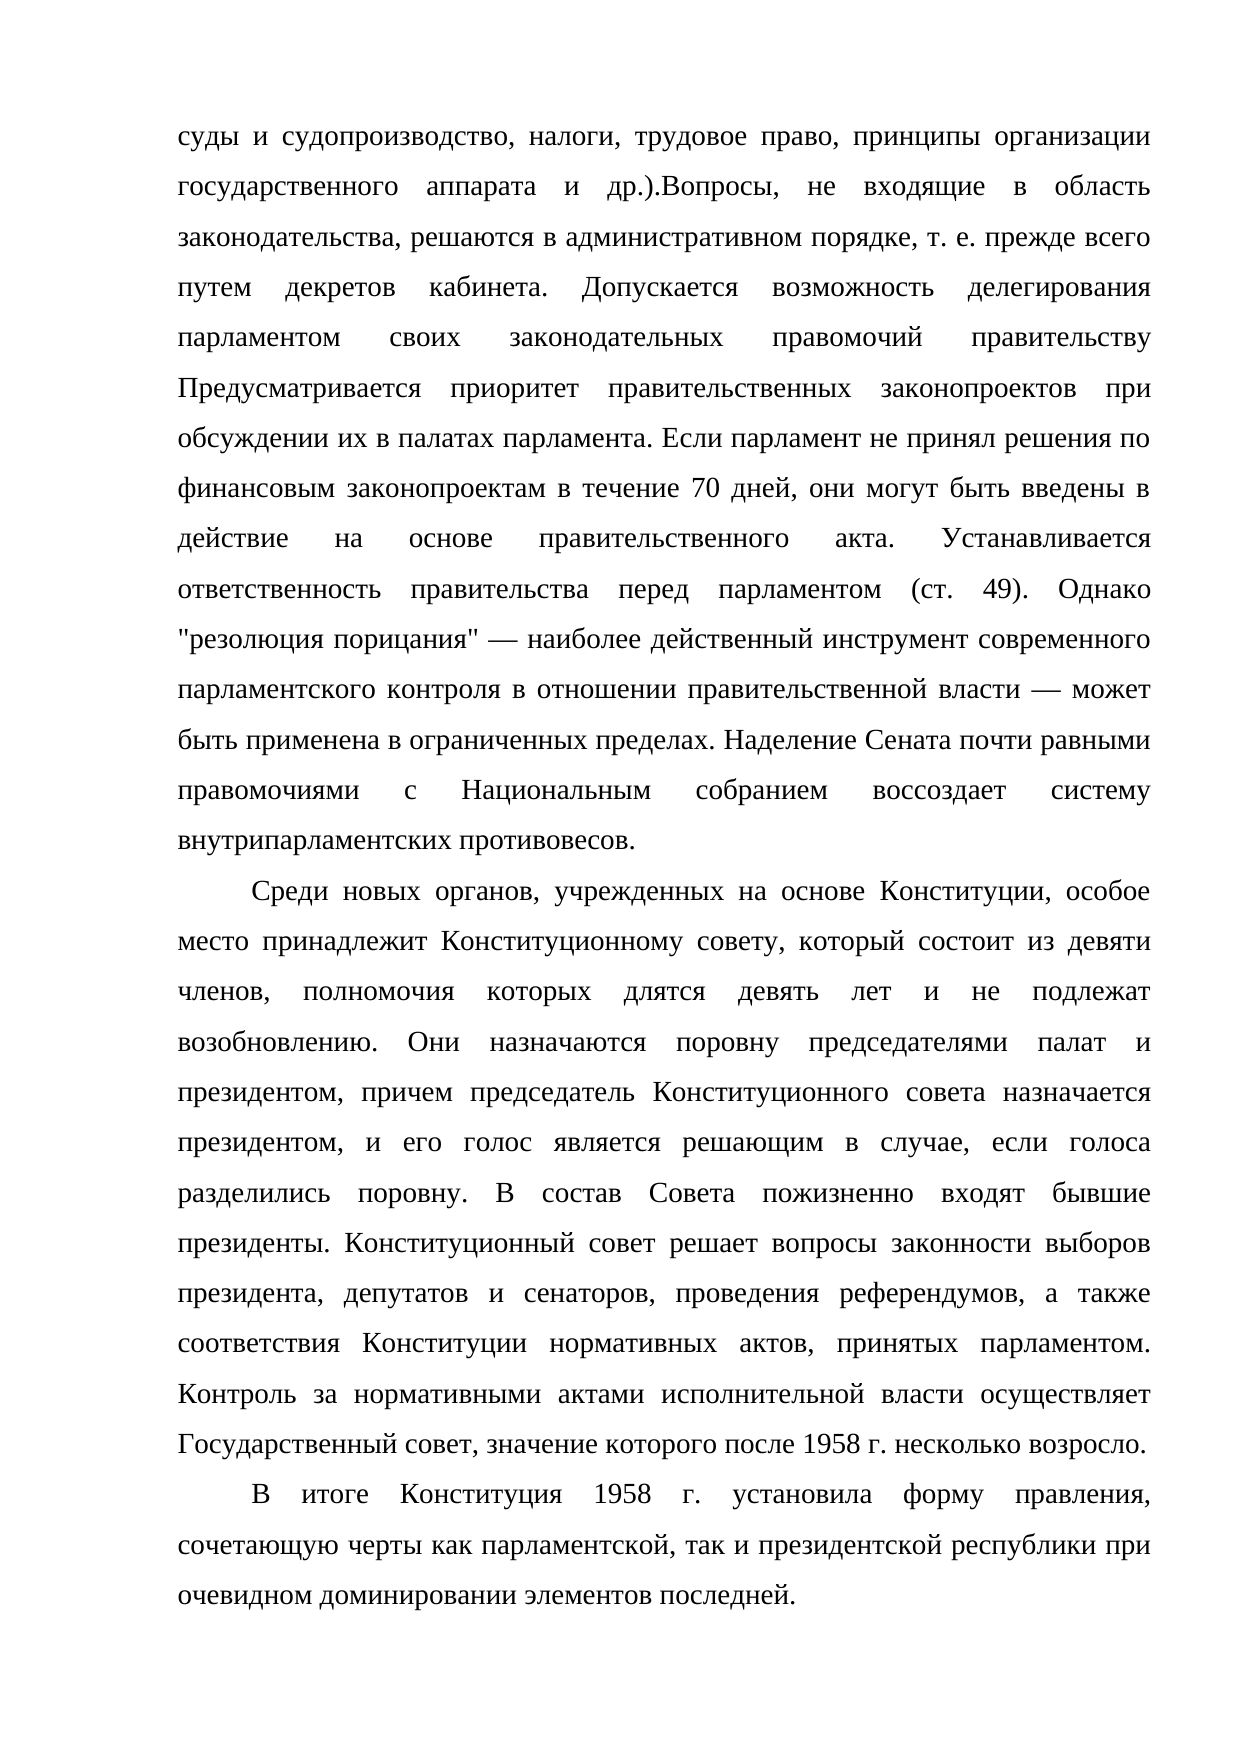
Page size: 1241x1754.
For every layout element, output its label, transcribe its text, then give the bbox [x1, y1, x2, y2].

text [177, 118, 1152, 856]
text Среди новых органов, учрежденных на основе Конституции, особое место принадлежит Конституционному совету, который состоит из девяти членов, полномочия которых длятся девять лет и не подлежат возобновлению. Они назначаются поровну председателями палат и президентом, причем председатель Конституционного совета назначается президентом, и его голос является решающим в случае, если голоса разделились поровну. В состав Совета пожизненно входят бывшие президенты. Конституционный совет решает вопросы законности выборов президента, депутатов и сенаторов, проведения референдумов, а также соответствия Конституции нормативных актов, принятых парламентом. Контроль за нормативными актами исполнительной власти осуществляет Государственный совет, значение которого после . несколько возросло. [177, 873, 1152, 1460]
text В итоге Конституция . установила форму правления, сочетающую черты как парламентской, так и президентской республики при очевидном доминировании элементов последней. [177, 1477, 1152, 1611]
